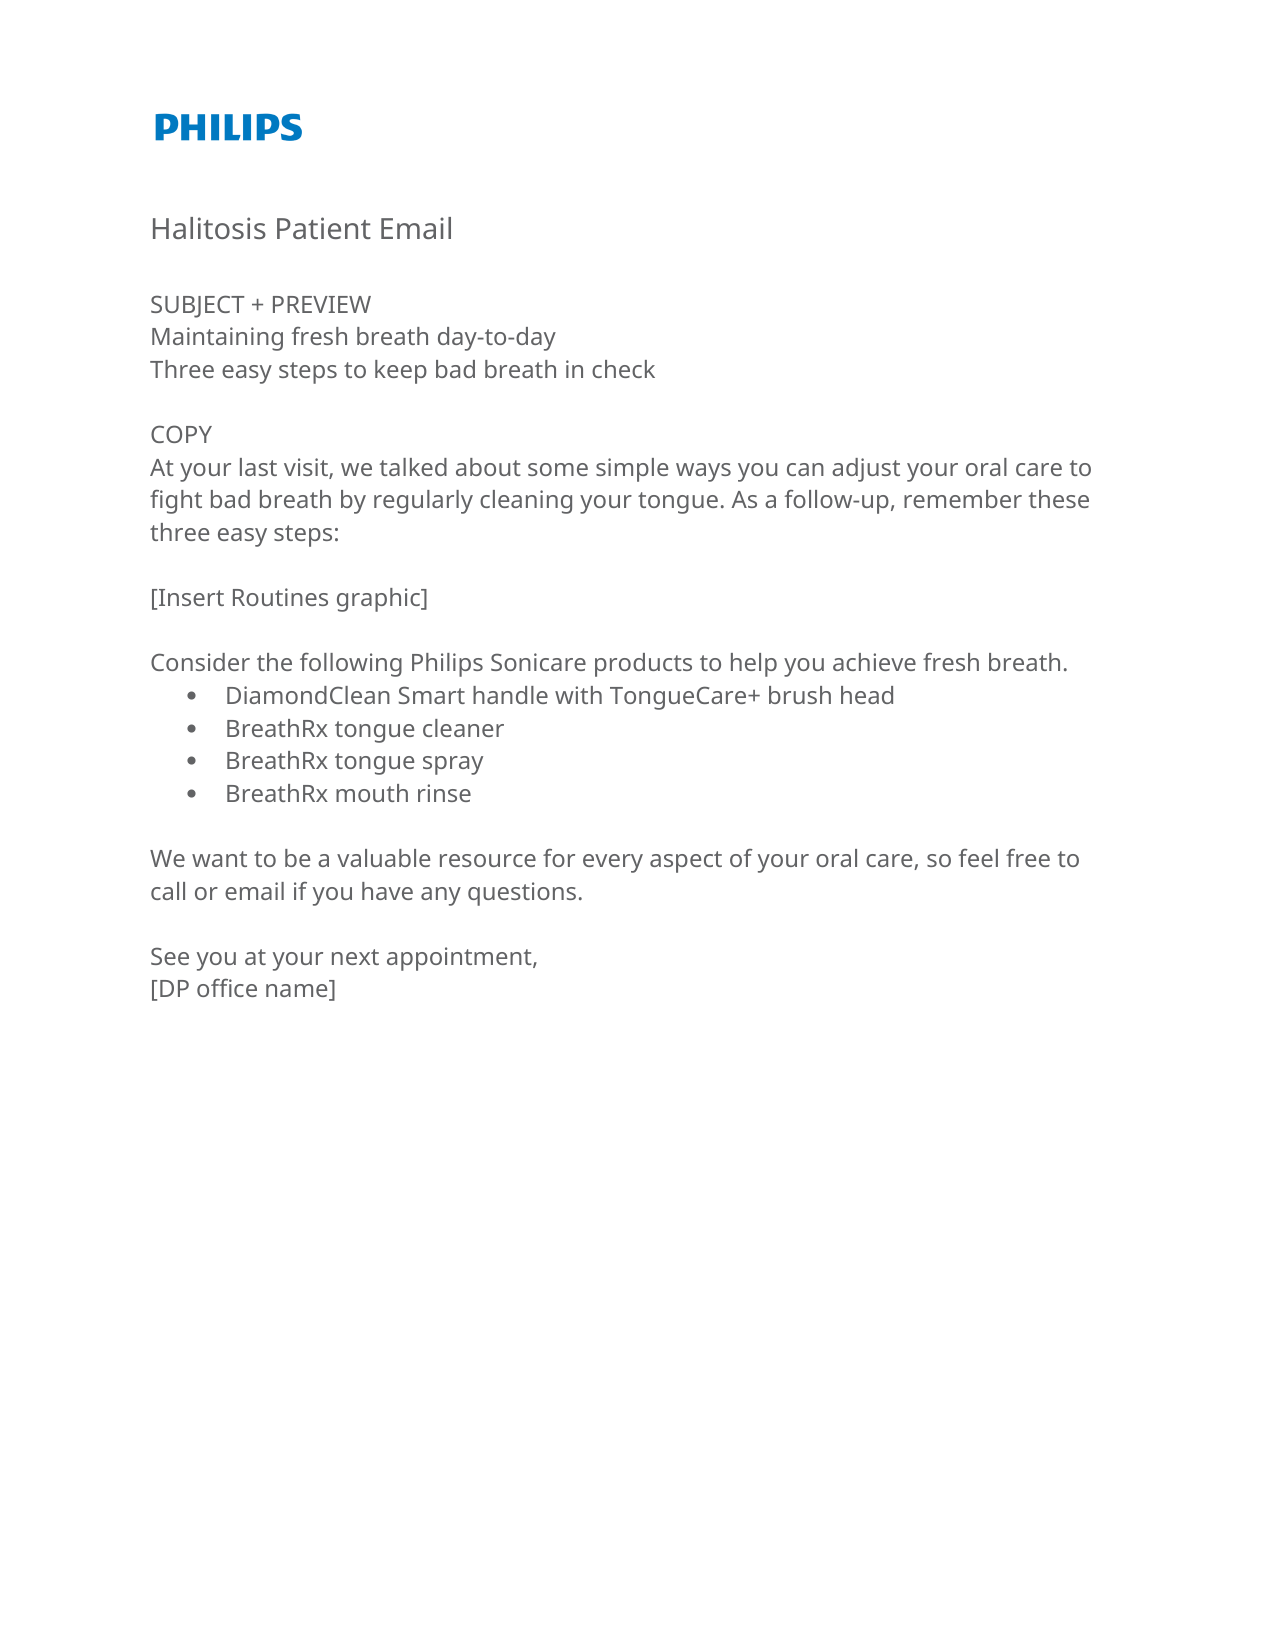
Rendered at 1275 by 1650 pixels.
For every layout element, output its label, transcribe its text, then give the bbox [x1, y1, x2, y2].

text At your last visit, we talked about some simple ways you can adjust your oral care to fight bad breath by regularly cleaning your tongue. As a follow-up, remember these three easy steps: [150, 451, 1125, 548]
text We want to be a valuable resource for every aspect of your oral care, so feel free to call or email if you have any questions. [150, 842, 1125, 907]
list DiamondClean Smart handle with TongueCare+ brush head [187, 679, 1125, 711]
text Three easy steps to keep bad breath in check [150, 353, 1125, 385]
list BreathRx tongue spray [187, 744, 1125, 777]
picture [150, 75, 307, 180]
text Consider the following Philips Sonicare products to help you achieve fresh breath. [150, 646, 1125, 679]
list BreathRx tongue cleaner [187, 711, 1125, 744]
text See you at your next appointment, [150, 940, 1125, 972]
text [Insert Routines graphic] [150, 581, 1125, 614]
text Halitosis Patient Email [150, 208, 1125, 248]
list BreathRx mouth rinse [187, 777, 1125, 809]
text COPY [150, 418, 1125, 451]
text SUBJECT + PREVIEW [150, 288, 1125, 320]
text [DP office name] [150, 972, 1125, 1005]
text Maintaining fresh breath day-to-day [150, 320, 1125, 353]
